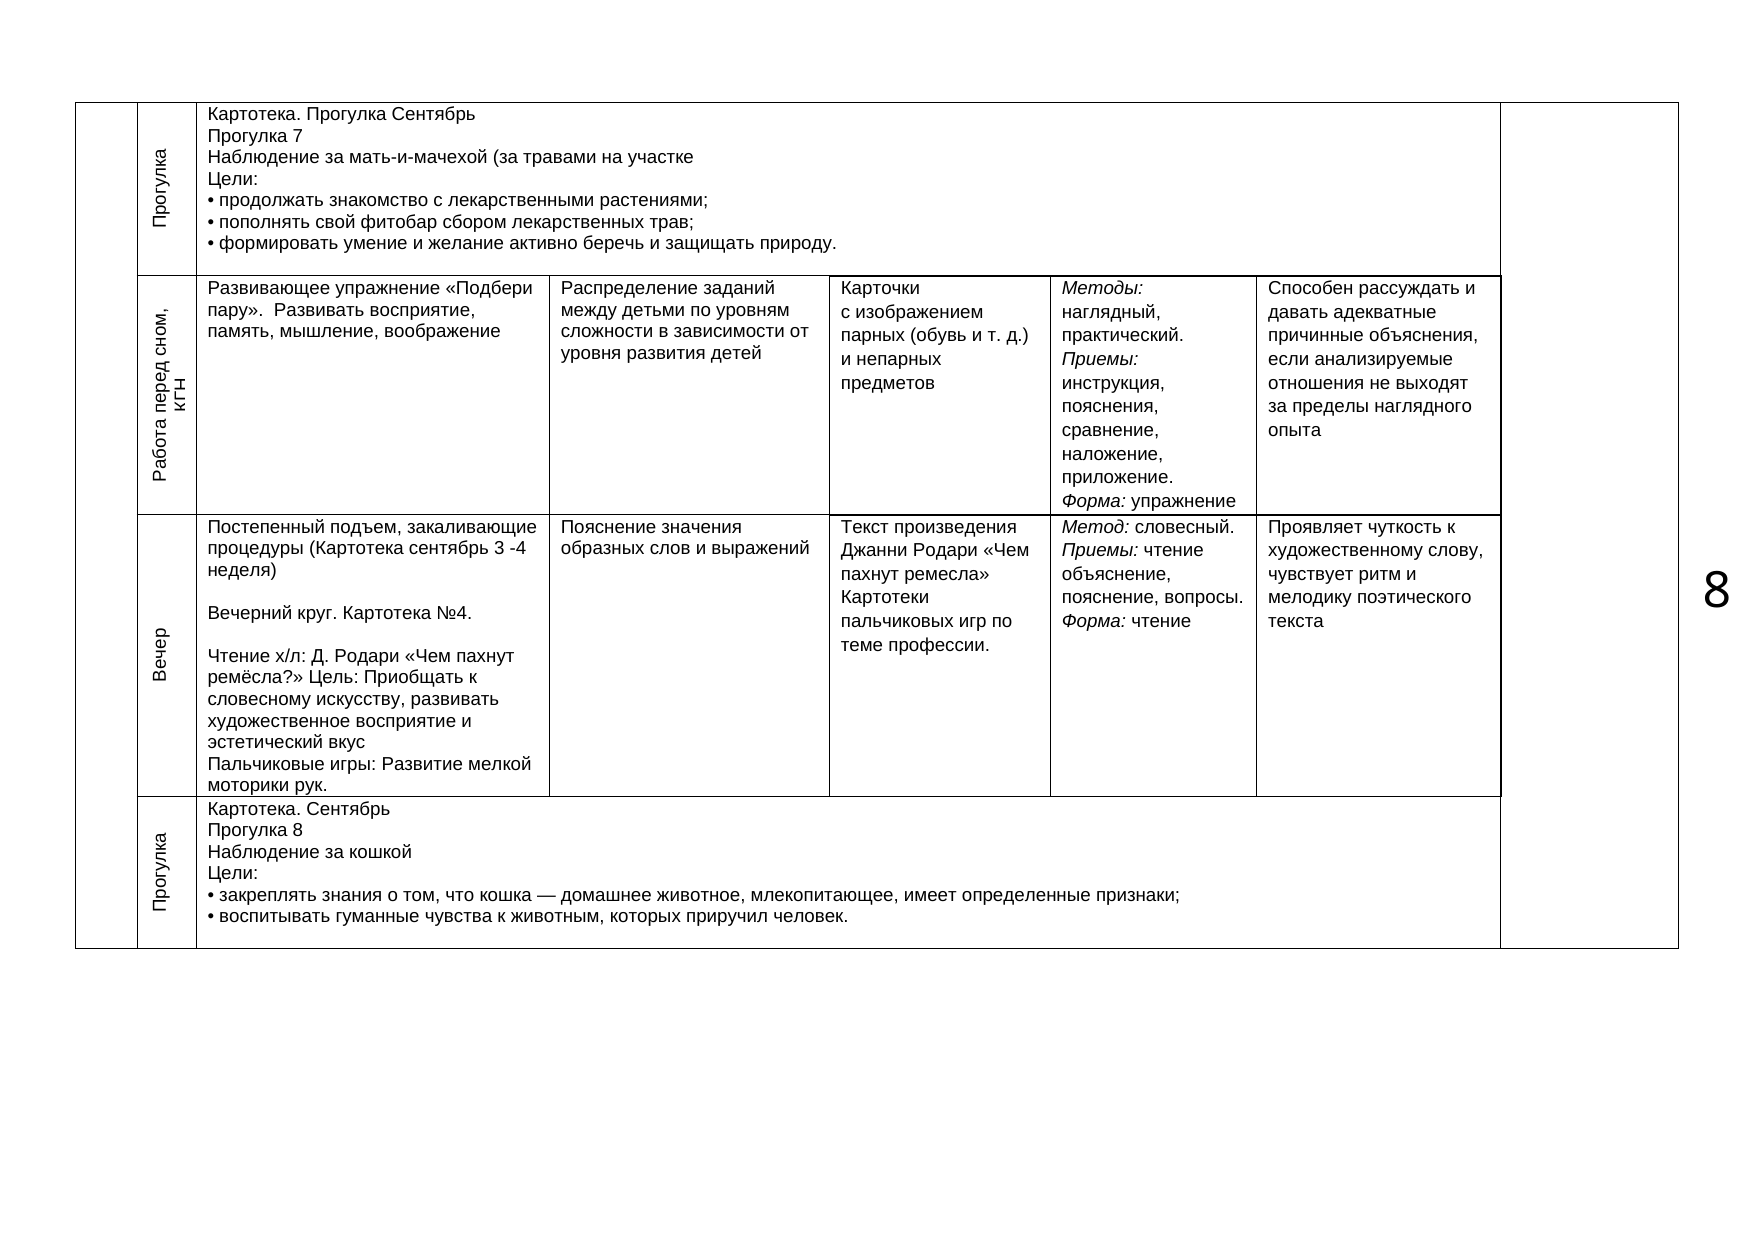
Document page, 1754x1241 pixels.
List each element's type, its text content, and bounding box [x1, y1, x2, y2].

table_cell Постепенный подъем, закаливающие процедуры (Картотека сентябрь 3 -4 неделя) Вечерний круг. Картотека №4. Чтение х/л: Д. Родари «Чем пахнут ремёсла?» Цель: Приобщать к словесному искусству, развивать художественное восприятие и эстетический вкус Пальчиковые игры: Развитие мелкой моторики рук. [197, 515, 549, 796]
table_cell Проявляет чуткость к художественному слову, чувствует ритм и мелодику поэтического текста [1257, 516, 1500, 796]
table_cell Развивающее упражнение «Подбери пару». Развивать восприятие, память, мышление, воображение [197, 276, 549, 514]
table_cell Метод: словесный. Приемы: чтение объяснение, пояснение, вопросы. Форма: чтение [1051, 516, 1256, 796]
table_cell Прогулка [138, 797, 196, 948]
table_cell Распределение заданий между детьми по уровням сложности в зависимости от уровня развития детей [550, 276, 829, 514]
table_cell Методы: наглядный, практический. Приемы: инструкция, пояснения, сравнение, наложение, приложение. Форма: упражнение [1051, 277, 1256, 514]
table_cell Карточки с изображением парных (обувь и т. д.) и непарных предметов [830, 277, 1050, 514]
table_cell Картотека. Сентябрь Прогулка 8 Наблюдение за кошкой Цели: • закреплять знания о том, что кошка — домашнее животное, млекопитающее, имеет определенные признаки; • воспитывать гуманные чувства к животным, которых приручил человек. [197, 797, 1500, 948]
table_cell Прогулка [138, 103, 196, 275]
table_cell Вечер [138, 515, 196, 796]
table_cell Работа перед сном, КГН [138, 276, 196, 514]
table_cell Картотека. Прогулка Сентябрь Прогулка 7 Наблюдение за мать-и-мачехой (за травами на участке Цели: • продолжать знакомство с лекарственными растениями; • пополнять свой фитобар сбором лекарственных трав; • формировать умение и желание активно беречь и защищать природу. [197, 103, 1500, 275]
table_cell Пояснение значения образных слов и выражений [550, 515, 829, 796]
table_cell Текст произведения Джанни Родари «Чем пахнут ремесла» Картотеки пальчиковых игр по теме профессии. [830, 516, 1050, 796]
table_cell Способен рассуждать и давать адекватные причинные объяснения, если анализируемые отношения не выходят за пределы наглядного опыта [1257, 277, 1500, 514]
